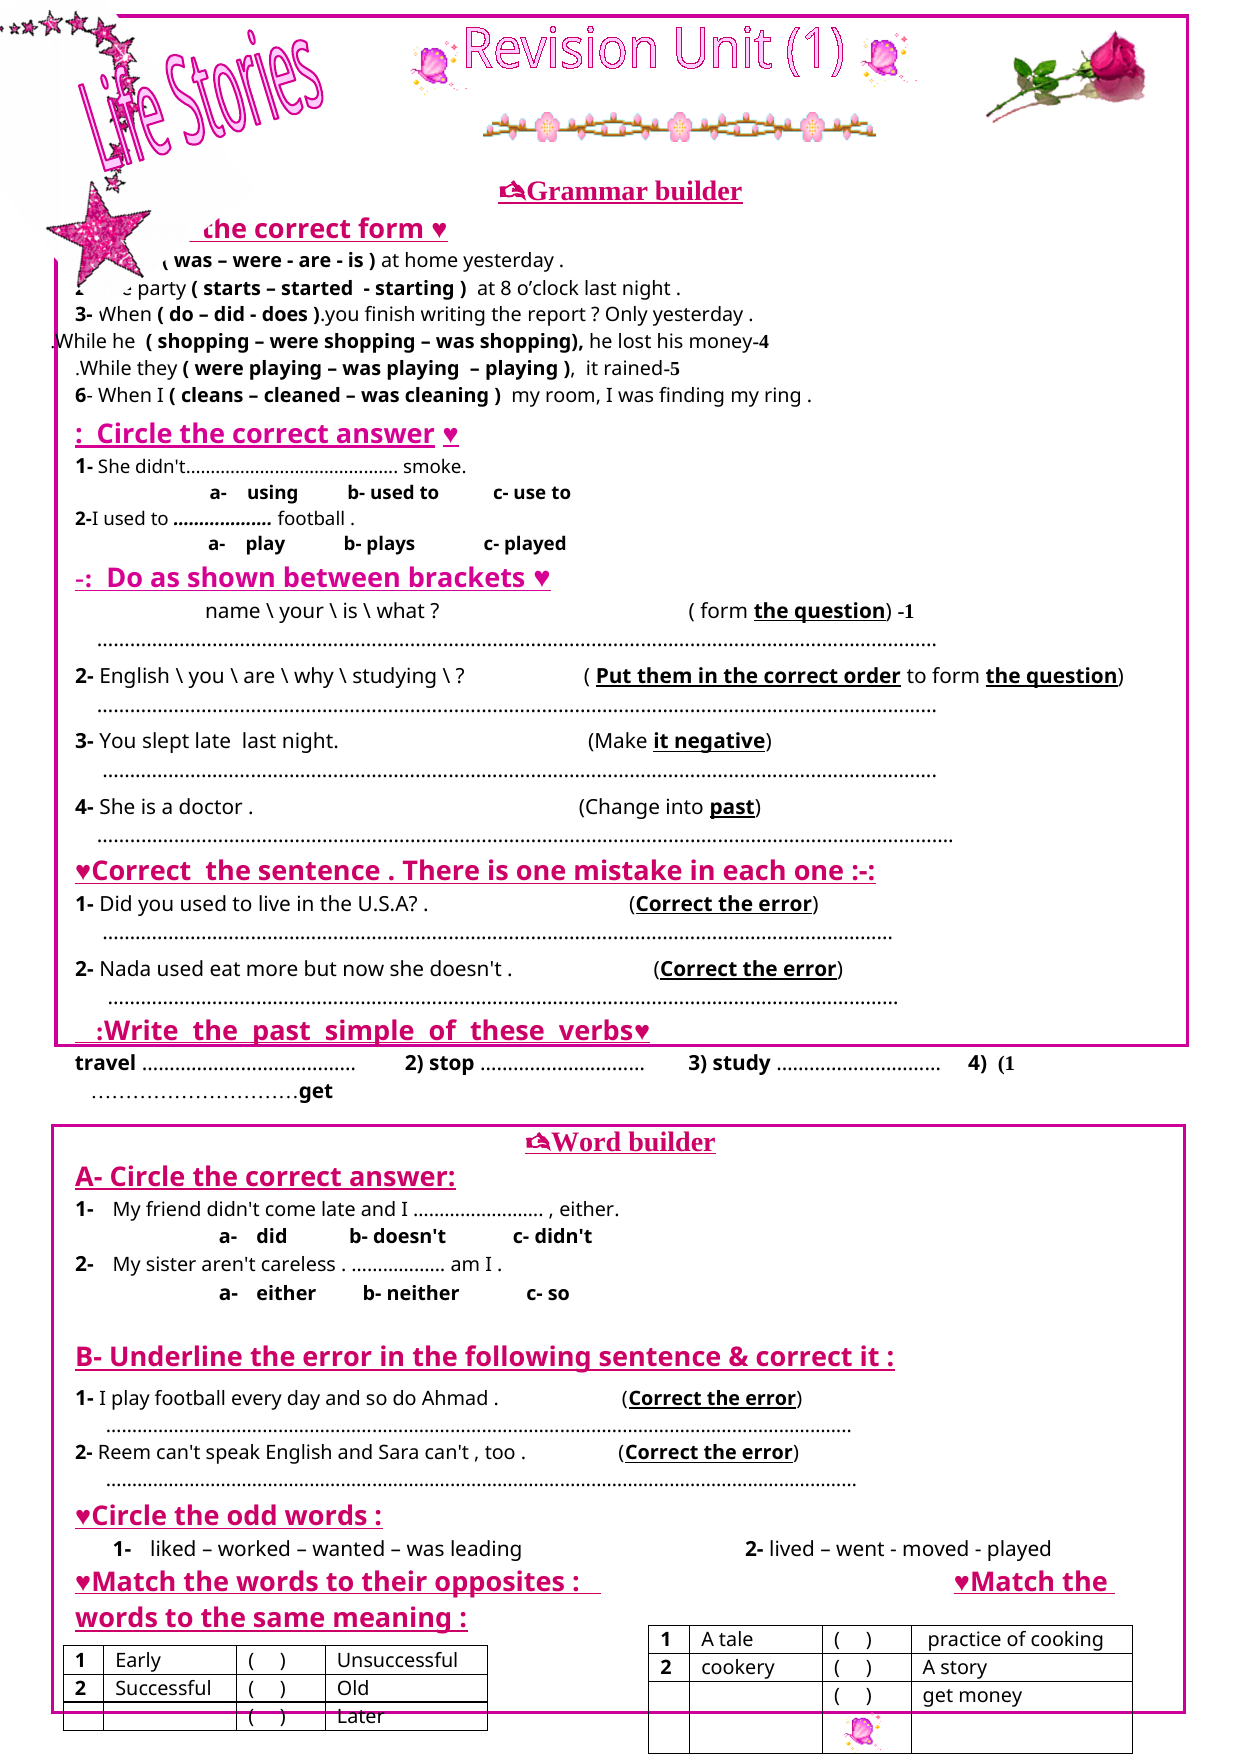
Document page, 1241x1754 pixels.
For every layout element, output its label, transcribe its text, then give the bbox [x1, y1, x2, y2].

list either b- neither c- so [219, 1278, 1165, 1306]
text 4- She is a doctor . (Change into past) [75, 792, 1165, 821]
text A- Circle the correct answer: [75, 1157, 1165, 1194]
text ……………………………………………………………………………………………………………………………… [75, 982, 1165, 1011]
text 4-While he ( shopping – were shopping – was shopping), he lost his money. [45, 328, 1165, 355]
text 1- Did you used to live in the U.S.A? . (Correct the error) [75, 889, 1165, 917]
table_cell [64, 1703, 103, 1729]
text B- Underline the error in the following sentence & correct it : [75, 1338, 1165, 1375]
table_cell [649, 1682, 689, 1753]
table_cell get money [912, 1682, 1132, 1753]
text ♥Circle the odd words : [75, 1497, 1165, 1534]
text ……………………………………………………………………………………………………………………………………… [75, 624, 1165, 653]
table_cell [690, 1682, 822, 1753]
list play b- plays c- played [208, 531, 1165, 556]
text ♥Correct the sentence . There is one mistake in each one :-: [75, 852, 1165, 889]
text ♥ Do as shown between brackets :- [75, 559, 1165, 596]
table_cell Successful [104, 1675, 236, 1701]
text 1- I play football every day and so do Ahmad . (Correct the error) [75, 1383, 1165, 1412]
text …………………………………………………………………………………………………………………………………….. [75, 755, 1165, 783]
list liked – worked – wanted – was leading 2- lived – went - moved - played [112, 1534, 1165, 1562]
list My friend didn't come late and I ……………………. , either. [75, 1194, 1165, 1222]
text ♥Match the words to their opposites : ♥Match the words to the same meaning : [75, 1562, 1165, 1636]
list My sister aren't careless . ……………… am I . [75, 1249, 1165, 1278]
table_header A tale [690, 1626, 822, 1652]
text 1-Khaled ( was – were - are - is ) at home yesterday . [150, 247, 1165, 274]
text 1) travel ………………………………… 2) stop ………………………… 3) study ………………………… 4) get………………………… [75, 1048, 1165, 1105]
table_cell ( ) [823, 1654, 911, 1681]
table_cell A story [912, 1654, 1132, 1681]
text 6- When I ( cleans – cleaned – was cleaning ) my room, I was finding my ring . [75, 382, 1165, 409]
table_cell [104, 1703, 236, 1729]
table_cell 2 [649, 1654, 689, 1681]
text 1- She didn't……………………………………. smoke. [75, 451, 1165, 479]
text 2- Reem can't speak English and Sara can't , too . (Correct the error) [75, 1439, 1165, 1466]
picture [393, 27, 467, 95]
text ……………………………………………………………………………………………………………………………… [75, 917, 1165, 946]
text Grammar builder [235, 174, 1165, 207]
text 5-While they ( were playing – was playing – playing ), it rained. [75, 355, 1165, 382]
text ♥ Choose the correct form : [184, 210, 1165, 247]
table_header ( ) [237, 1646, 325, 1673]
table_cell 2 [64, 1675, 103, 1701]
list using b- used to c- use to [209, 479, 1165, 505]
text ……..…………………………………………………………………………………………………………………………………. [75, 821, 1165, 849]
text ……………………………………………………………………………………………………………………………… [75, 1466, 1165, 1493]
list did b- doesn't c- didn't [219, 1222, 1165, 1249]
table_cell ( ) [237, 1675, 325, 1701]
text ♥Write the past simple of these verbs: [75, 1011, 1165, 1048]
text 3- When ( do – did - does ).you finish writing the report ? Only yesterday . [75, 301, 1165, 328]
table_cell Later [326, 1703, 487, 1729]
text Word builder [75, 1124, 1165, 1157]
picture [483, 112, 877, 142]
table_cell ( ) [237, 1703, 325, 1729]
table_header practice of cooking [912, 1626, 1132, 1652]
text 2- Nada used eat more but now she doesn't . (Correct the error) [75, 954, 1165, 982]
table_header ( ) [823, 1626, 911, 1652]
picture [843, 19, 917, 87]
table_header Early [104, 1646, 236, 1673]
picture [976, 28, 1149, 124]
text 2- English \ you \ are \ why \ studying \ ? ( Put them in the correct order to form the question) [75, 661, 1165, 690]
table_cell ( ) [823, 1682, 911, 1753]
picture [0, 0, 253, 312]
text 2- The party ( starts – started - starting ) at 8 o’clock last night . [115, 274, 1165, 301]
text 1- name \ your \ is \ what ? ( form the question) [75, 596, 1165, 624]
text 2-I used to ………………. football . [75, 505, 1165, 531]
table_cell Old [326, 1675, 487, 1701]
table_cell cookery [690, 1654, 822, 1681]
picture [830, 1701, 888, 1753]
text …………………………………………………………………………………………………………………………….. [75, 1412, 1165, 1439]
text ♥ Circle the correct answer : [75, 414, 1165, 451]
table_header Unsuccessful [326, 1646, 487, 1673]
table_header 1 [649, 1626, 689, 1652]
table_header 1 [64, 1646, 103, 1673]
text ……………………………………………………………………………………………………………………………………… [75, 690, 1165, 718]
text 3- You slept late last night. (Make it negative) [75, 727, 1165, 755]
